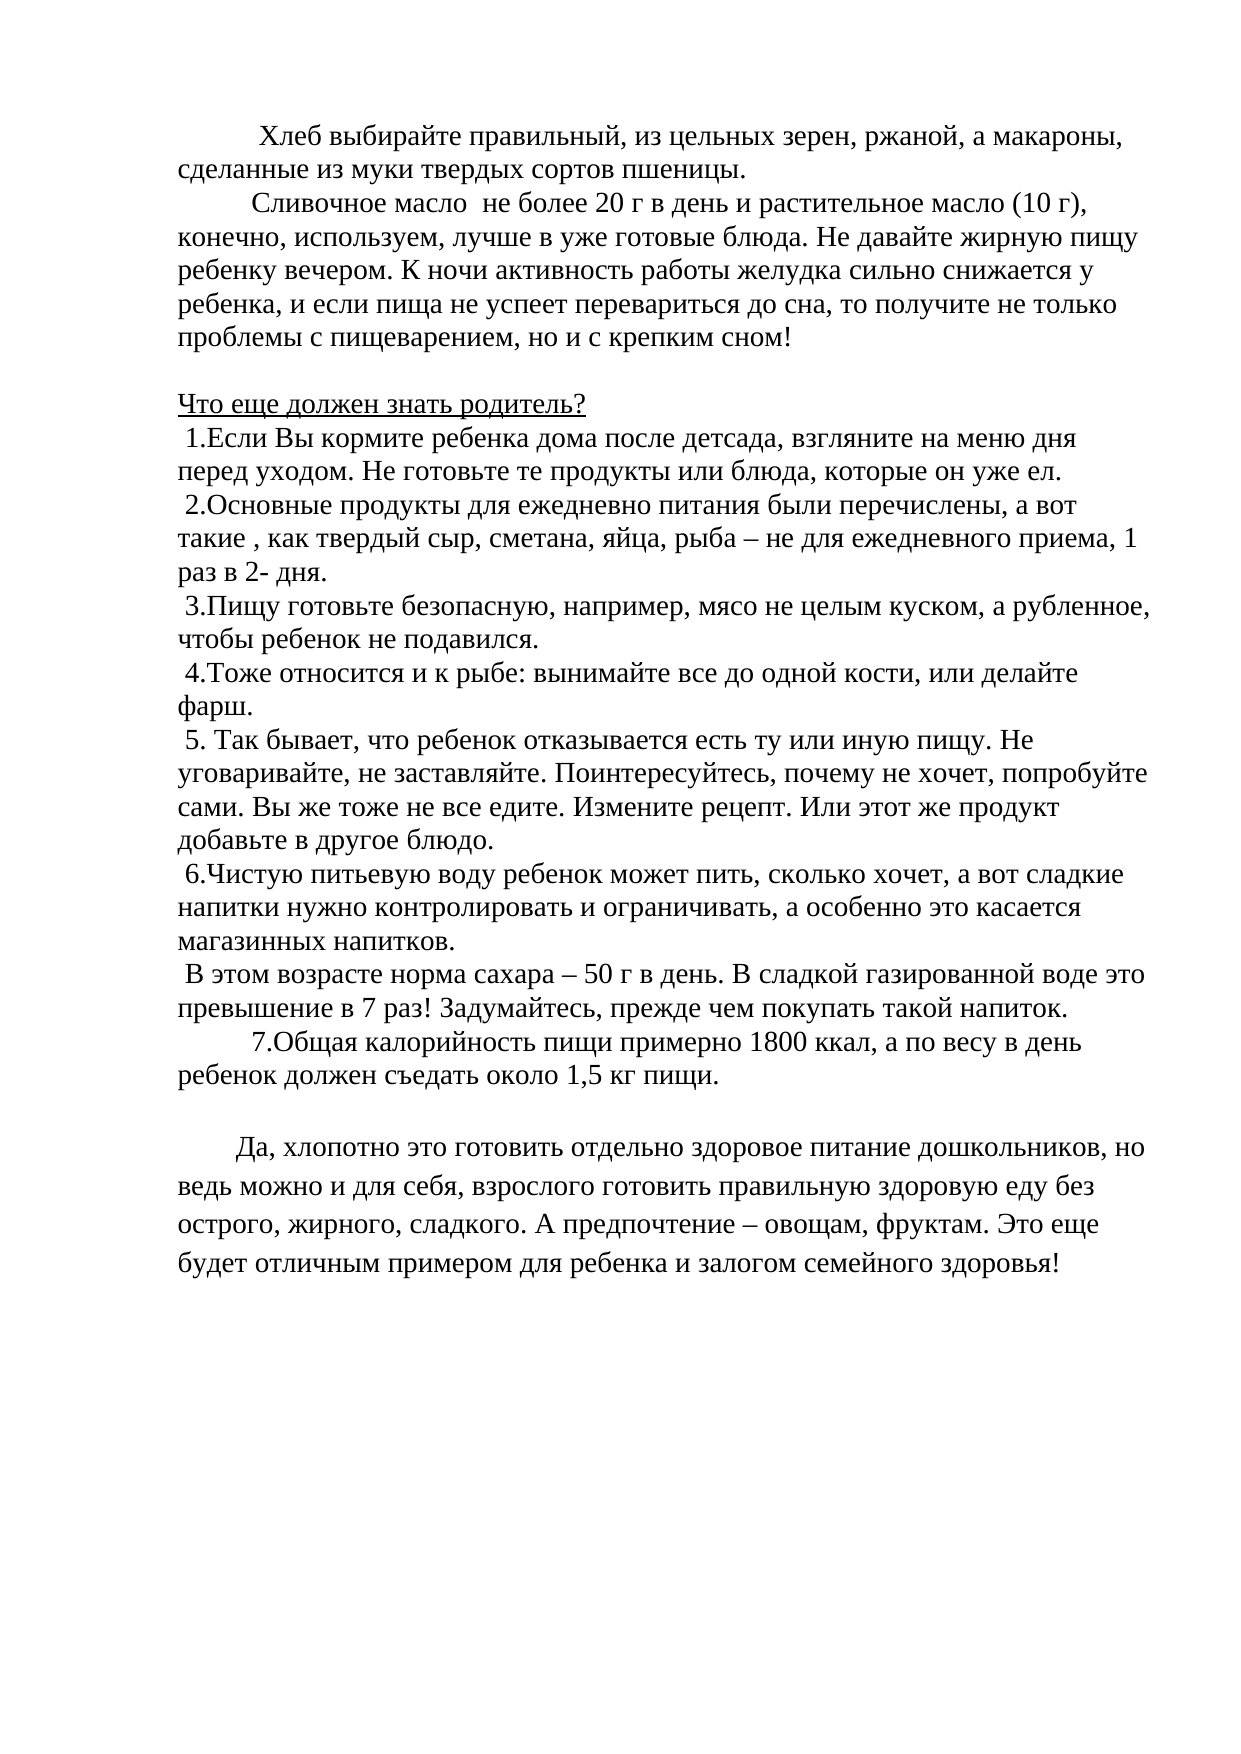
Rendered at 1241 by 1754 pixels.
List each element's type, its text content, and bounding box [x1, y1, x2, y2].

text Что еще должен знать родитель? [177, 386, 1152, 420]
text 3.Пищу готовьте безопасную, например, мясо не целым куском, а рубленное, чтобы ребенок не подавился. [177, 588, 1152, 655]
text Да, хлопотно это готовить отдельно здоровое питание дошкольников, но ведь можно и для себя, взрослого готовить правильную здоровую еду без острого, жирного, сладкого. А предпочтение – овощам, фруктам. Это еще будет отличным примером для ребенка и залогом семейного здоровья! [177, 1129, 1152, 1278]
text Хлеб выбирайте правильный, из цельных зерен, ржаной, а макароны, сделанные из муки твердых сортов пшеницы. [177, 118, 1152, 185]
text 7.Общая калорийность пищи примерно 1800 ккал, а по весу в день ребенок должен съедать около 1,5 кг пищи. [177, 1024, 1152, 1091]
text В этом возрасте норма сахара – 50 г в день. В сладкой газированной воде это превышение в 7 раз! Задумайтесь, прежде чем покупать такой напиток. [177, 957, 1152, 1024]
text 5. Так бывает, что ребенок отказывается есть ту или иную пищу. Не уговаривайте, не заставляйте. Поинтересуйтесь, почему не хочет, попробуйте сами. Вы же тоже не все едите. Измените рецепт. Или этот же продукт добавьте в другое блюдо. [177, 722, 1152, 856]
text 1.Если Вы кормите ребенка дома после детсада, взгляните на меню дня перед уходом. Не готовьте те продукты или блюда, которые он уже ел. [177, 420, 1152, 487]
text 4.Тоже относится и к рыбе: вынимайте все до одной кости, или делайте фарш. [177, 655, 1152, 722]
text 2.Основные продукты для ежедневно питания были перечислены, а вот такие , как твердый сыр, сметана, яйца, рыба – не для ежедневного приема, 1 раз в 2- дня. [177, 487, 1152, 588]
text Сливочное масло не более 20 г в день и растительное масло (10 г), конечно, используем, лучше в уже готовые блюда. Не давайте жирную пищу ребенку вечером. К ночи активность работы желудка сильно снижается у ребенка, и если пища не успеет перевариться до сна, то получите не только проблемы с пищеварением, но и с крепким сном! [177, 185, 1152, 353]
text 6.Чистую питьевую воду ребенок может пить, сколько хочет, а вот сладкие напитки нужно контролировать и ограничивать, а особенно это касается магазинных напитков. [177, 856, 1152, 957]
